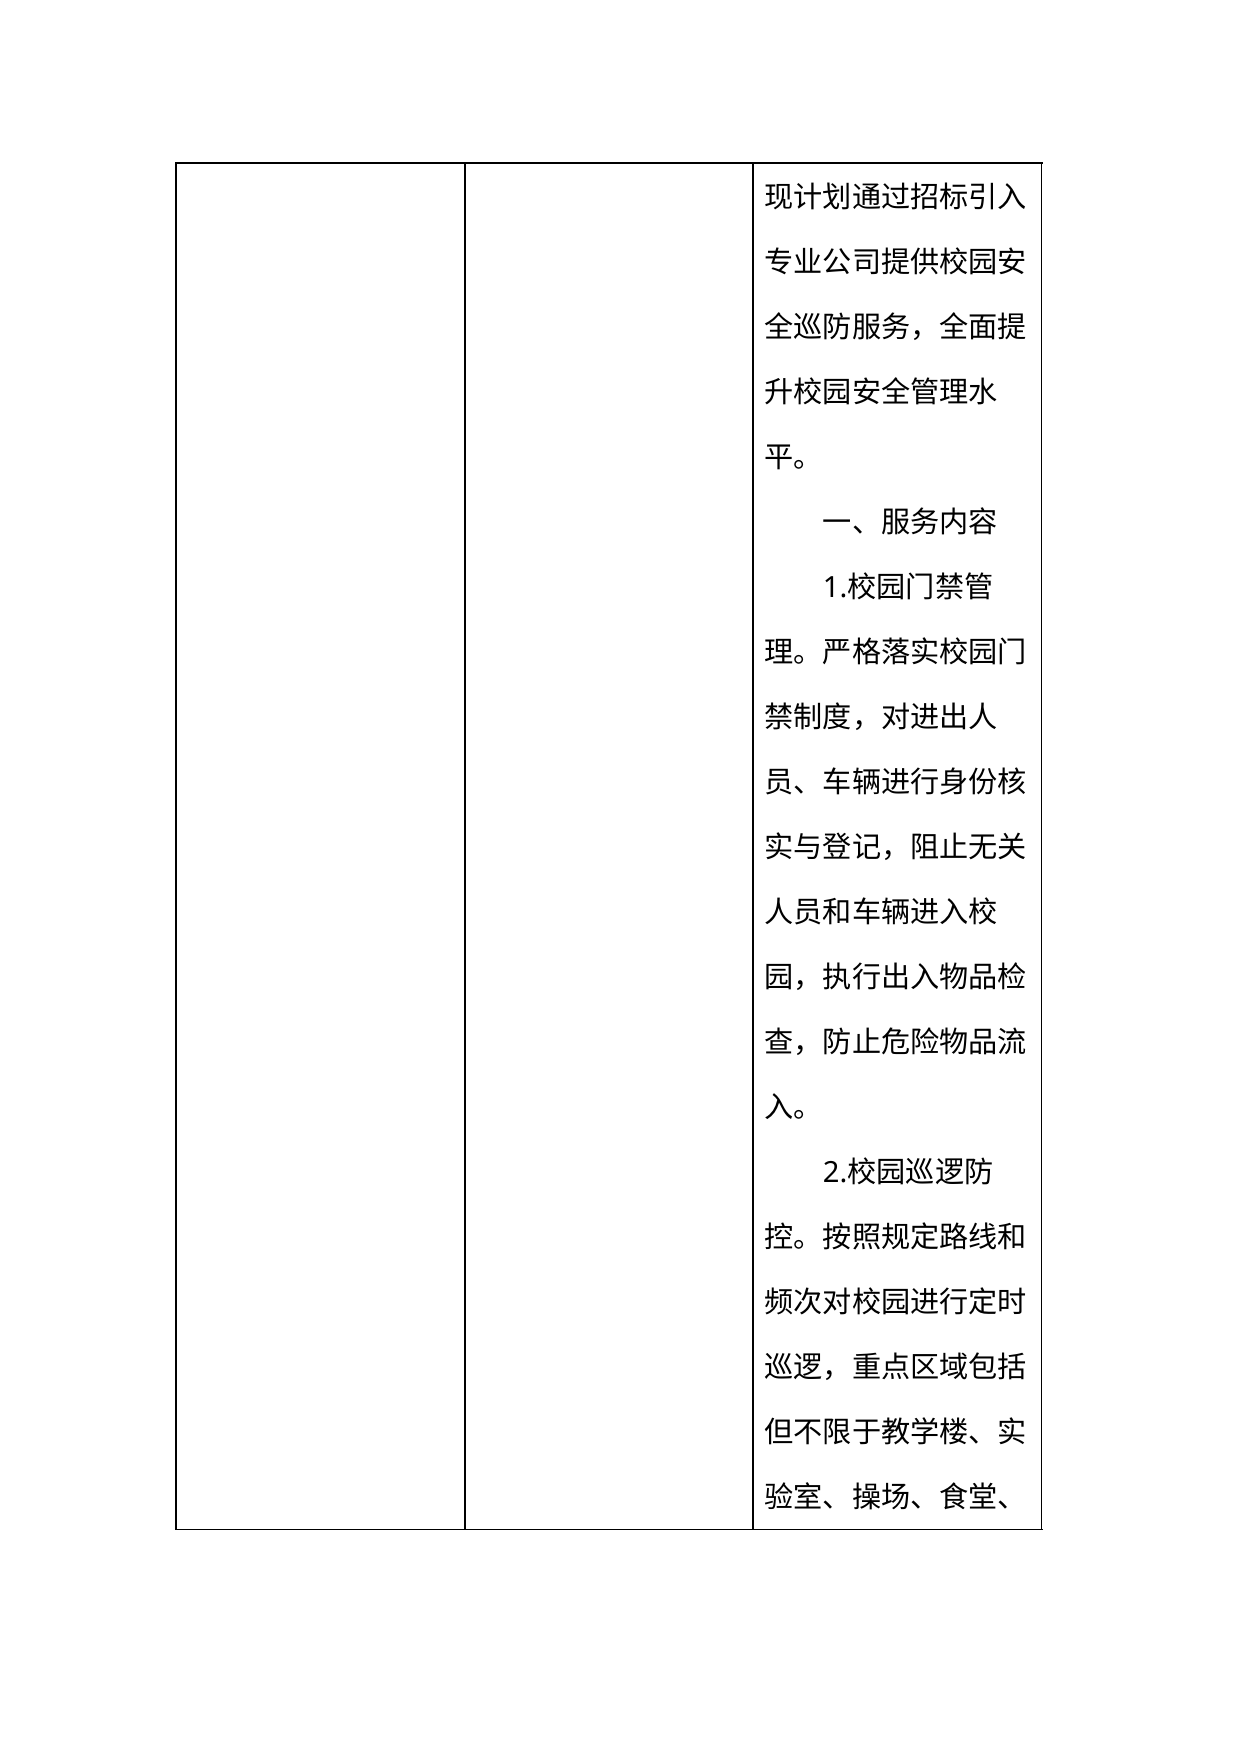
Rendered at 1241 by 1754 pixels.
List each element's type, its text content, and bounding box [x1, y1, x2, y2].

table_cell [466, 164, 752, 1528]
table_cell 1 [177, 164, 464, 1528]
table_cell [754, 164, 1041, 1528]
